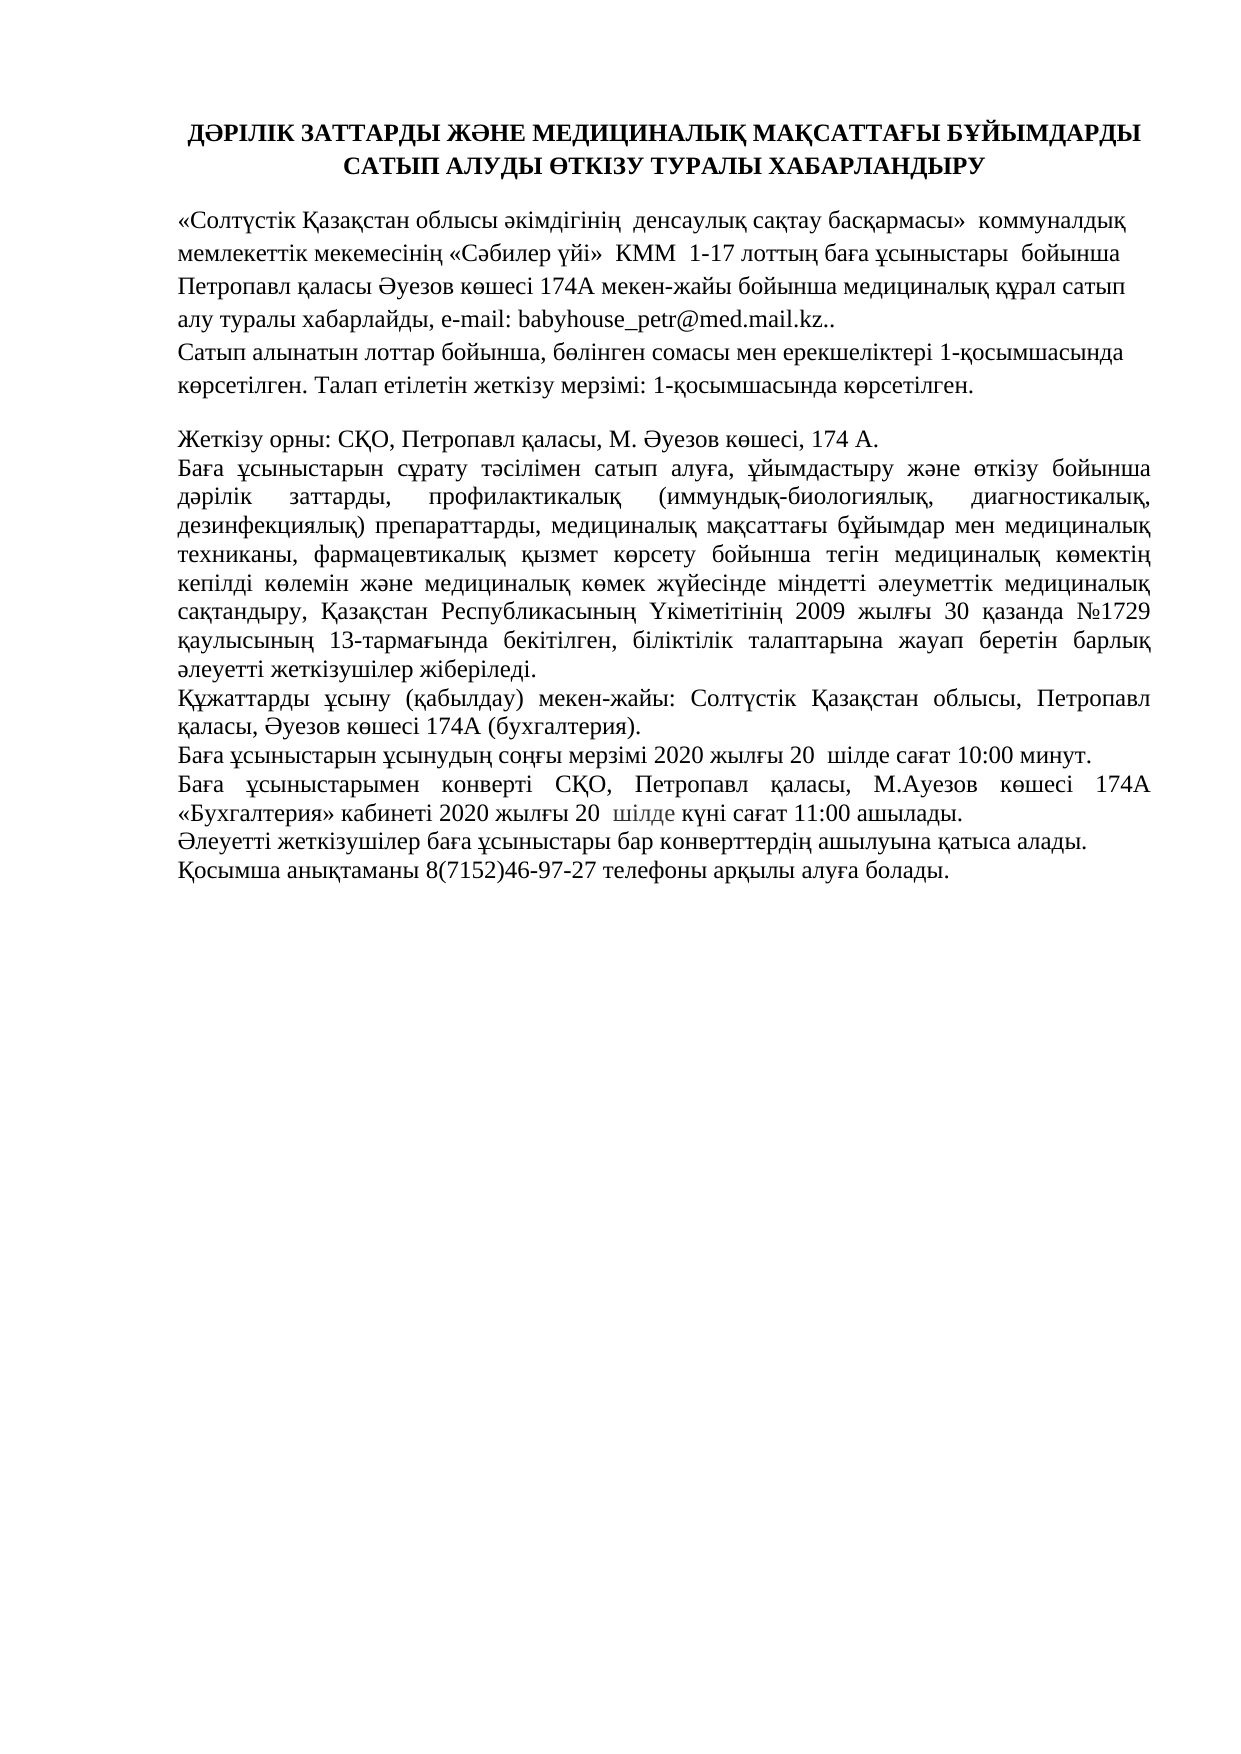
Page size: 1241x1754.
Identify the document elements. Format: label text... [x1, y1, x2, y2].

text Қосымша анықтаманы 8(7152)46-97-27 телефоны арқылы алуға болады. [177, 855, 1152, 884]
text ДӘРІЛІК ЗАТТАРДЫ ЖӘНЕ МЕДИЦИНАЛЫҚ МАҚСАТТАҒЫ БҰЙЫМДАРДЫ САТЫП АЛУДЫ ӨТКІЗУ ТУРАЛЫ ХАБАРЛАНДЫРУ [177, 118, 1152, 180]
text Баға ұсыныстарын сұрату тәсілімен сатып алуға, ұйымдастыру және өткізу бойынша дәрілік заттарды, профилактикалық (иммундық-биологиялық, диагностикалық, дезинфекциялық) препараттарды, медициналық мақсаттағы бұйымдар мен медициналық техниканы, фармацевтикалық қызмет көрсету бойынша тегін медициналық көмектің кепілді көлемін және медициналық көмек жүйесінде міндетті әлеуметтік медициналық сақтандыру, Қазақстан Республикасының Үкіметітінің 2009 жылғы 30 қазанда №1729 қаулысының 13-тармағында бекітілген, біліктілік талаптарына жауап беретін барлық әлеуетті жеткізушілер жіберіледі. [177, 453, 1152, 683]
text Құжаттарды ұсыну (қабылдау) мекен-жайы: Солтүстік Қазақстан облысы, Петропавл қаласы, Әуезов көшесі 174А (бухгалтерия). [177, 683, 1152, 740]
text Әлеуетті жеткізушілер баға ұсыныстары бар конверттердің ашылуына қатыса алады. [177, 826, 1152, 855]
text Баға ұсыныстарымен конверті СҚО, Петропавл қаласы, М.Ауезов көшесі 174А «Бухгалтерия» кабинеті 2020 жылғы 20 шілде күні сағат 11:00 ашылады. [177, 769, 1152, 826]
text «Солтүстік Қазақстан облысы әкімдігінің денсаулық сақтау басқармасы» коммуналдық мемлекеттік мекемесінің «Сәбилер үйі» КММ 1-17 лоттың баға ұсыныстары бойынша Петропавл қаласы Әуезов көшесі 174А мекен-жайы бойынша медициналық құрал сатып алу туралы хабарлайды, e-mail: babyhouse_petr@med.mail.kz.. Сатып алынатын лоттар бойынша, бөлінген сомасы мен ерекшеліктері 1-қосымшасында көрсетілген. Талап етілетін жеткізу мерзімі: 1-қосымшасында көрсетілген. [177, 205, 1152, 399]
text Жеткізу орны: СҚО, Петропавл қаласы, М. Әуезов көшесі, 174 А. [177, 424, 1152, 453]
text Баға ұсыныстарын ұсынудың соңғы мерзімі 2020 жылғы 20 шілде сағат 10:00 минут. [177, 740, 1152, 769]
